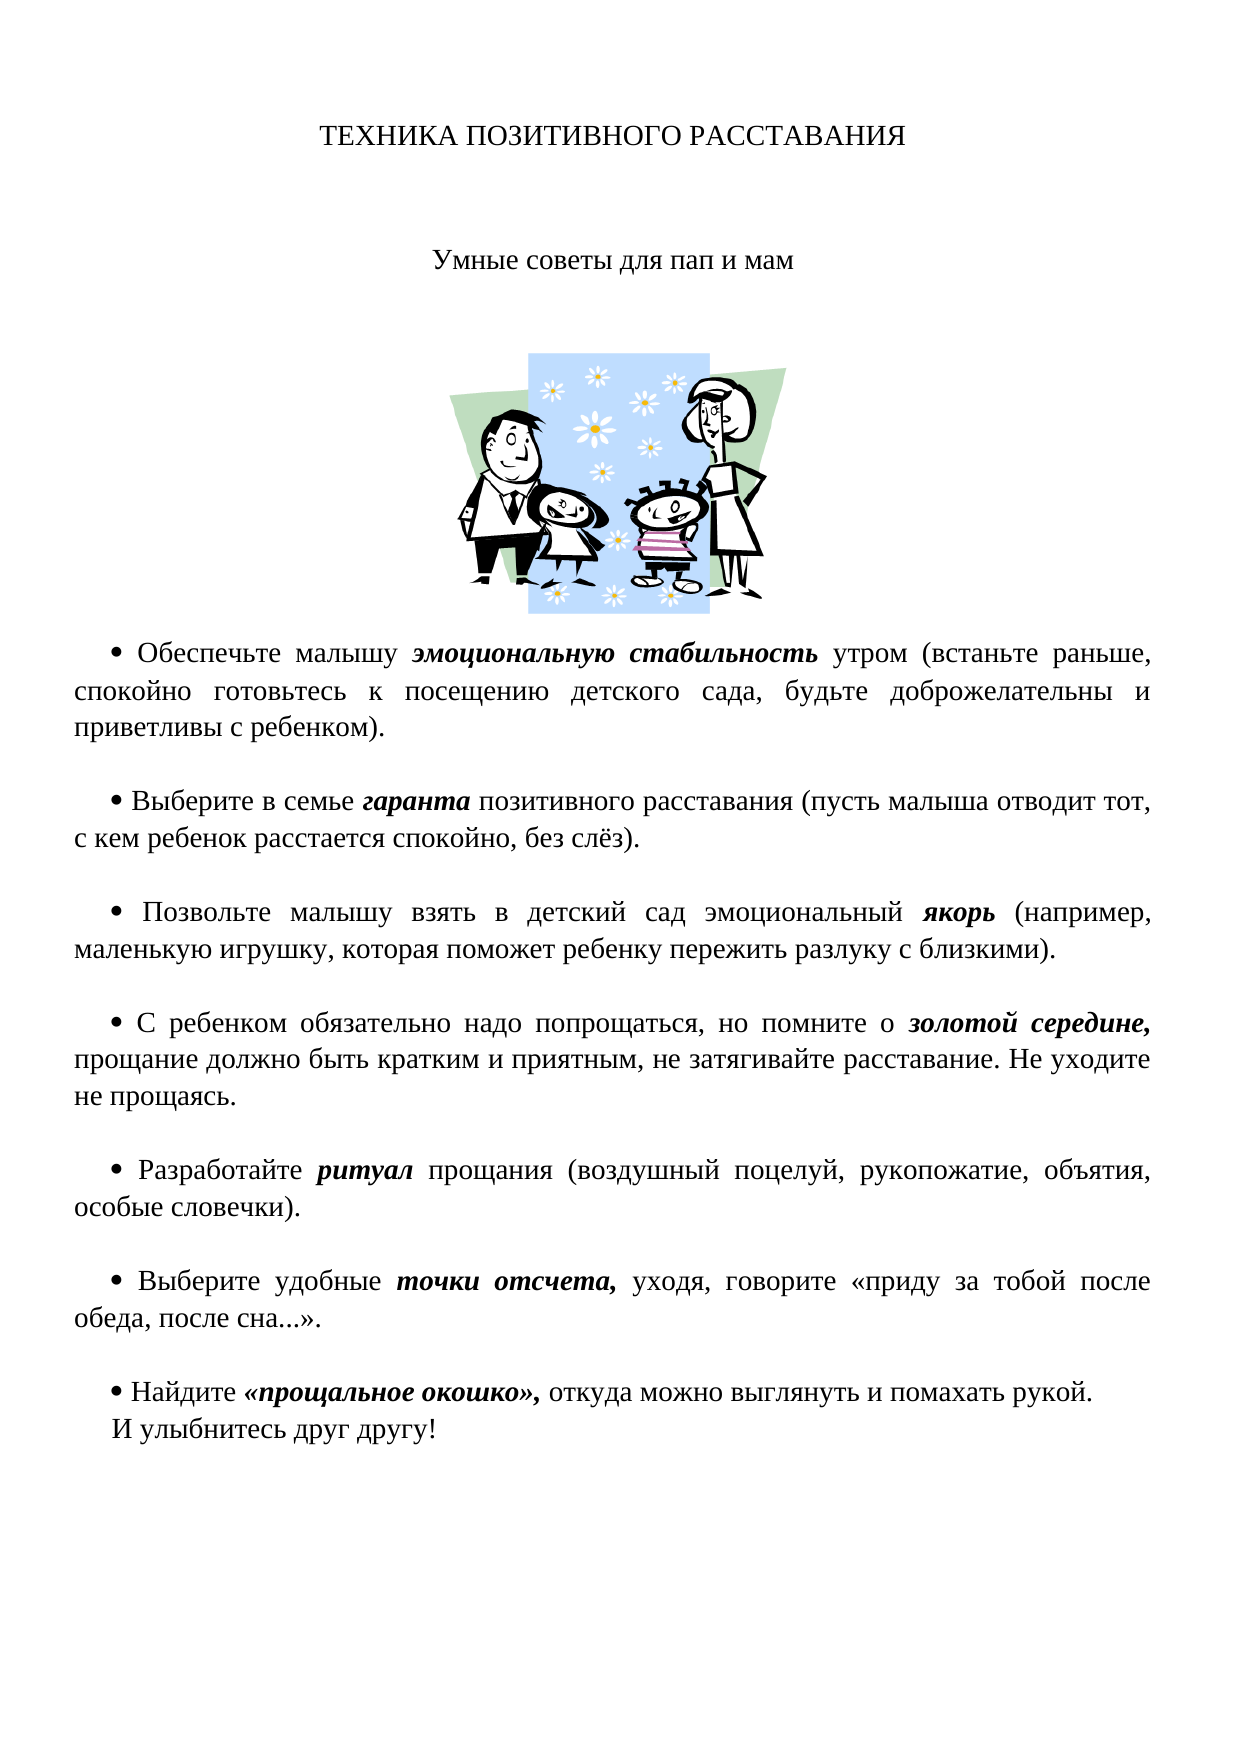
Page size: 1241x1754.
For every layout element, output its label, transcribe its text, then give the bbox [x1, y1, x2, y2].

text  Обеспечьте малышу эмоциональную стабильность утром (встаньте раньше, спокойно готовьтесь к посещению детского сада, будьте доброжелательны и приветливы с ребенком). [74, 636, 1152, 743]
text  С ребенком обязательно надо попрощаться, но помните о золотой середине, прощание должно быть кратким и приятным, не затягивайте расставание. Не уходите не прощаясь. [74, 1005, 1152, 1112]
picture [430, 340, 796, 621]
text Умные советы для пап и мам [74, 242, 1152, 275]
text  Разработайте ритуал прощания (воздушный поцелуй, рукопожатие, объятия, особые словечки). [74, 1152, 1152, 1223]
text  Позвольте малышу взять в детский сад эмоциональный якорь (например, маленькую игрушку, которая поможет ребенку пережить разлуку с близкими). [74, 894, 1152, 964]
text И улыбнитесь друг другу! [74, 1411, 1152, 1444]
text  Найдите «прощальное окошко», откуда можно выглянуть и помахать рукой. [74, 1374, 1152, 1407]
text  Выберите в семье гаранта позитивного расставания (пусть малыша отводит тот, с кем ребенок расстается спокойно, без слёз). [74, 783, 1152, 854]
text  Выберите удобные точки отсчета, уходя, говорите «приду за тобой после обеда, после сна...». [74, 1263, 1152, 1333]
text Техника позитивного расставания [74, 118, 1152, 152]
